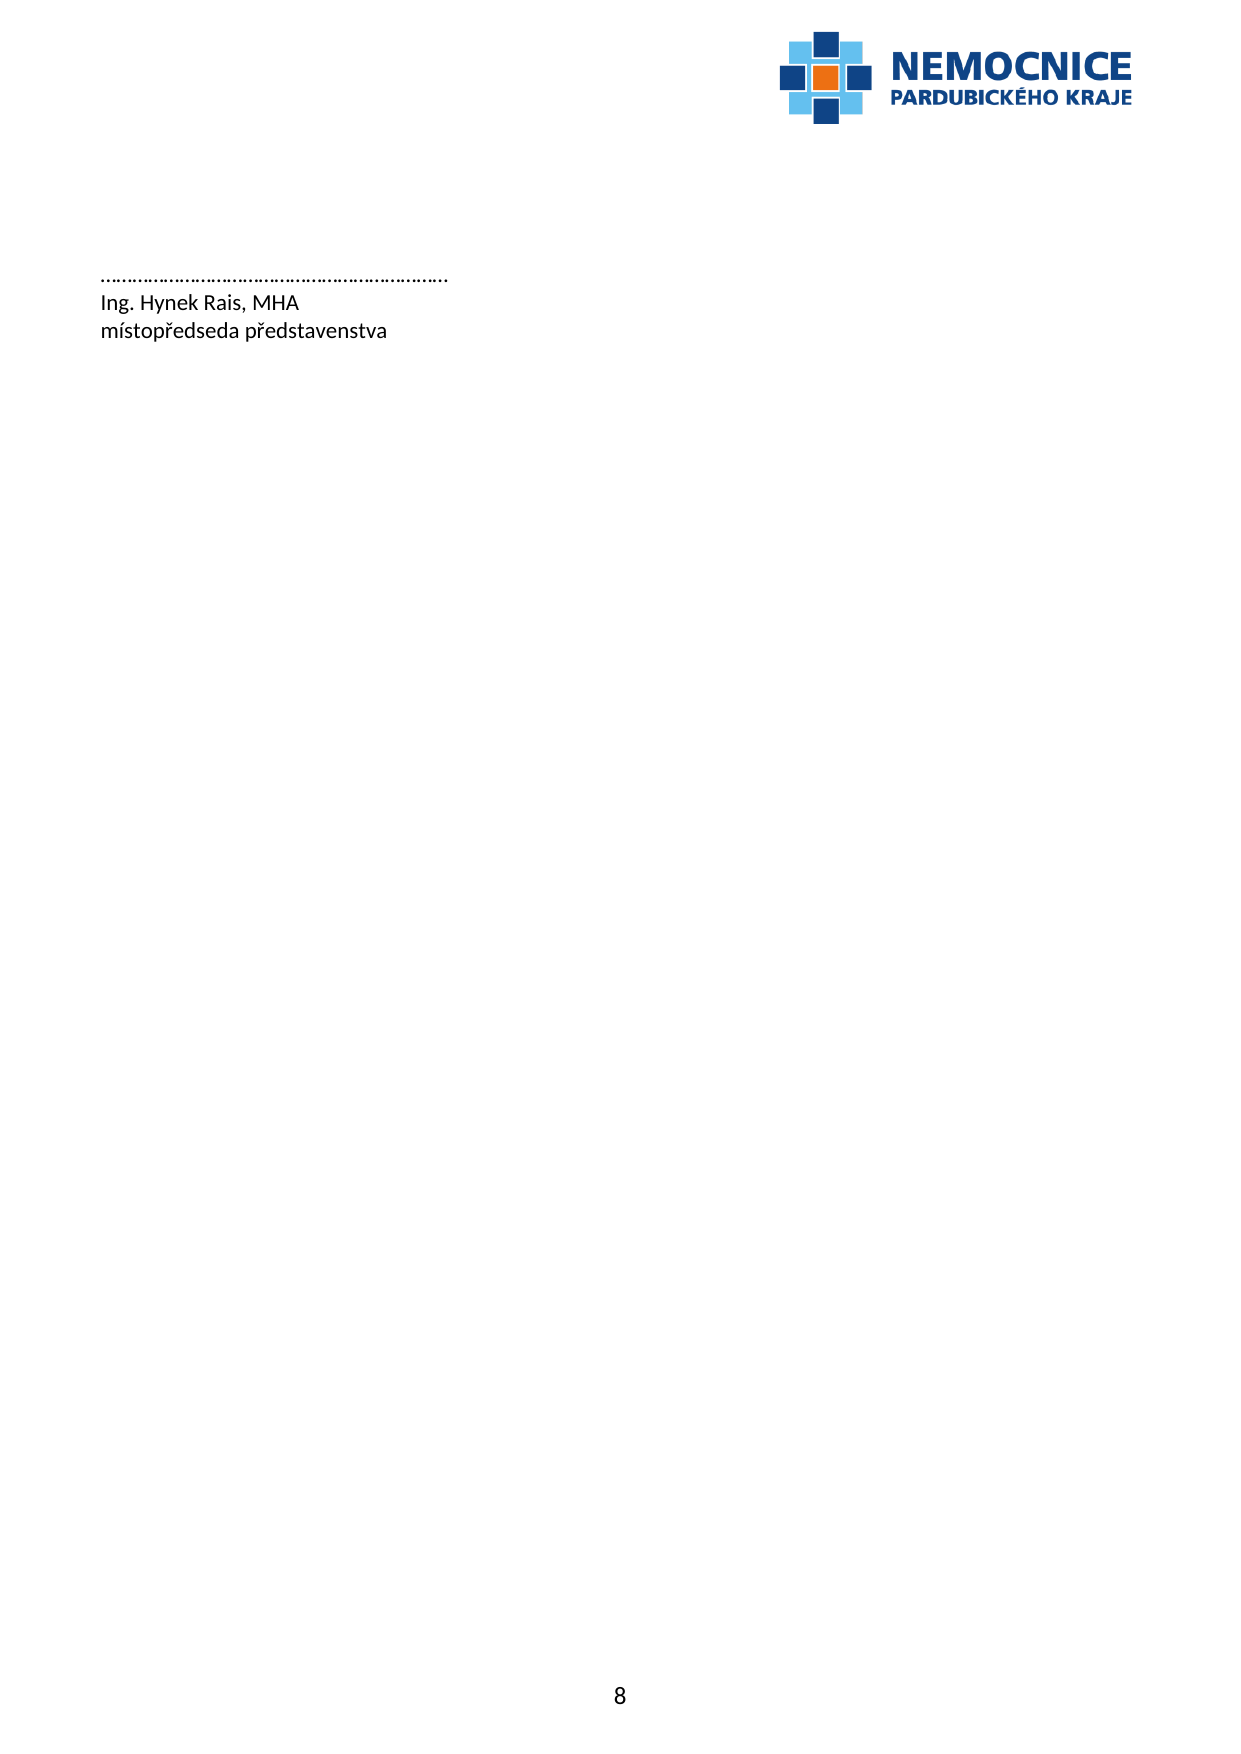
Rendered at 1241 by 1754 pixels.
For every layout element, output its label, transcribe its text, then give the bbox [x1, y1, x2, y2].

text místopředseda představenstva [100, 316, 1140, 344]
picture [778, 30, 1132, 125]
text Ing. Hynek Rais, MHA [100, 288, 1140, 316]
text ………………………………………………………… [100, 260, 1140, 288]
